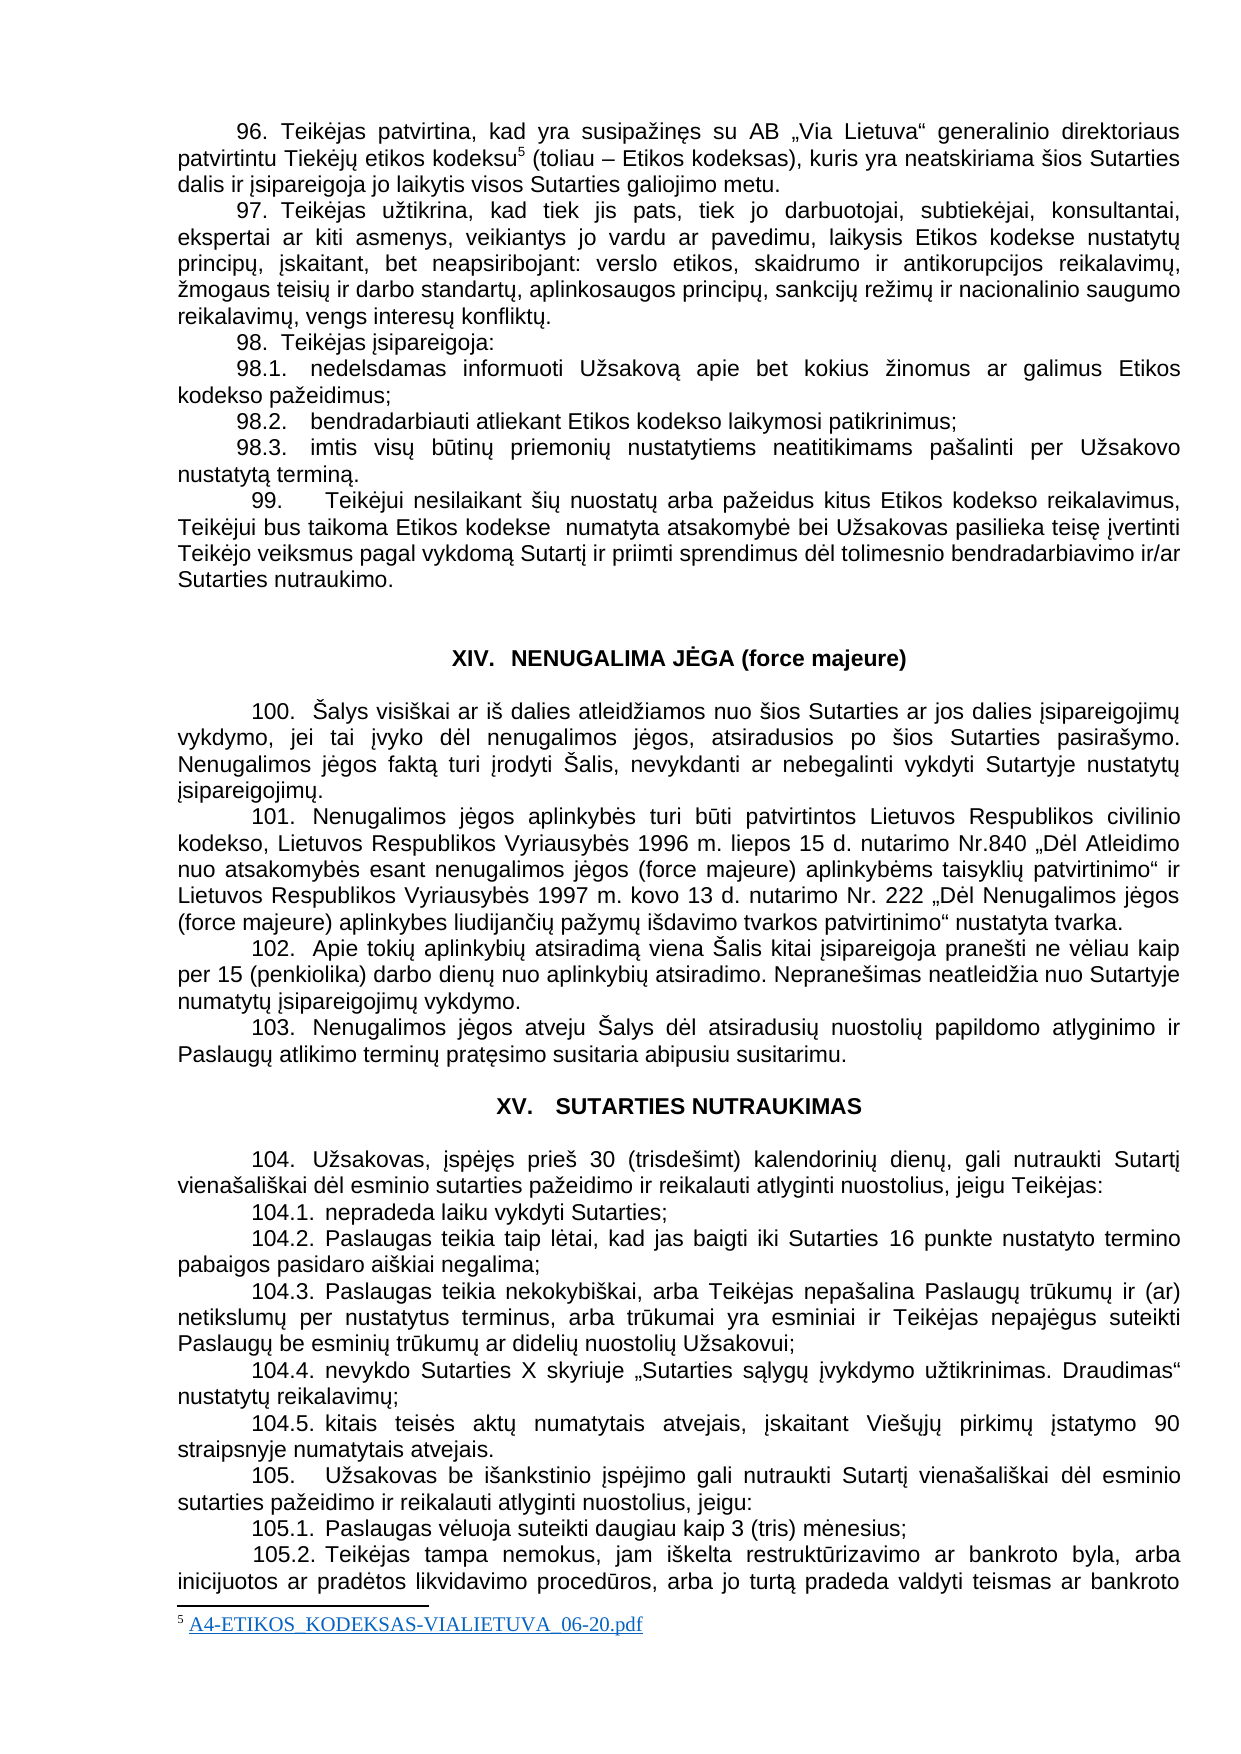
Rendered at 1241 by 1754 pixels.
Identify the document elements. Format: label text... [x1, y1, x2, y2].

list Paslaugas vėluoja suteikti daugiau kaip 3 (tris) mėnesius; [177, 1515, 1181, 1541]
list nepradeda laiku vykdyti Sutarties; [177, 1199, 1181, 1225]
list Užsakovas, įspėjęs prieš 30 (trisdešimt) kalendorinių dienų, gali nutraukti Sutartį vienašališkai dėl esminio sutarties pažeidimo ir reikalauti atlyginti nuostolius, jeigu Teikėjas: [177, 1146, 1181, 1199]
list kitais teisės aktų numatytais atvejais, įskaitant Viešųjų pirkimų įstatymo 90 straipsnyje numatytais atvejais. [177, 1409, 1181, 1462]
list Teikėjas užtikrina, kad tiek jis pats, tiek jo darbuotojai, subtiekėjai, konsultantai, ekspertai ar kiti asmenys, veikiantys jo vardu ar pavedimu, laikysis Etikos kodekse nustatytų principų, įskaitant, bet neapsiribojant: verslo etikos, skaidrumo ir antikorupcijos reikalavimų, žmogaus teisių ir darbo standartų, aplinkosaugos principų, sankcijų režimų ir nacionalinio saugumo reikalavimų, vengs interesų konfliktų. [177, 197, 1181, 329]
list Apie tokių aplinkybių atsiradimą viena Šalis kitai įsipareigoja pranešti ne vėliau kaip per 15 (penkiolika) darbo dienų nuo aplinkybių atsiradimo. Nepranešimas neatleidžia nuo Sutartyje numatytų įsipareigojimų vykdymo. [177, 935, 1181, 1014]
list Teikėjas įsipareigoja: [177, 329, 1181, 355]
list Paslaugas teikia taip lėtai, kad jas baigti iki Sutarties 16 punkte nustatyto termino pabaigos pasidaro aiškiai negalima; [177, 1225, 1181, 1278]
list SUTARTIES NUTRAUKIMAS [177, 1093, 1181, 1119]
list Paslaugas teikia nekokybiškai, arba Teikėjas nepašalina Paslaugų trūkumų ir (ar) netikslumų per nustatytus terminus, arba trūkumai yra esminiai ir Teikėjas nepajėgus suteikti Paslaugų be esminių trūkumų ar didelių nuostolių Užsakovui; [177, 1278, 1181, 1357]
list Nenugalimos jėgos atveju Šalys dėl atsiradusių nuostolių papildomo atlyginimo ir Paslaugų atlikimo terminų pratęsimo susitaria abipusiu susitarimu. [177, 1014, 1181, 1067]
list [177, 1541, 1181, 1594]
list bendradarbiauti atliekant Etikos kodekso laikymosi patikrinimus; [177, 408, 1181, 434]
list NENUGALIMA JĖGA (force majeure) [177, 645, 1181, 672]
list nedelsdamas informuoti Užsakovą apie bet kokius žinomus ar galimus Etikos kodekso pažeidimus; [177, 355, 1181, 408]
list Nenugalimos jėgos aplinkybės turi būti patvirtintos Lietuvos Respublikos civilinio kodekso, Lietuvos Respublikos Vyriausybės 1996 m. liepos 15 d. nutarimo Nr.840 „Dėl Atleidimo nuo atsakomybės esant nenugalimos jėgos (force majeure) aplinkybėms taisyklių patvirtinimo“ ir Lietuvos Respublikos Vyriausybės 1997 m. kovo 13 d. nutarimo Nr. 222 „Dėl Nenugalimos jėgos (force majeure) aplinkybes liudijančių pažymų išdavimo tvarkos patvirtinimo“ nustatyta tvarka. [177, 803, 1181, 935]
list Šalys visiškai ar iš dalies atleidžiamos nuo šios Sutarties ar jos dalies įsipareigojimų vykdymo, jei tai įvyko dėl nenugalimos jėgos, atsiradusios po šios Sutarties pasirašymo. Nenugalimos jėgos faktą turi įrodyti Šalis, nevykdanti ar nebegalinti vykdyti Sutartyje nustatytų įsipareigojimų. [177, 698, 1181, 803]
list nevykdo Sutarties X skyriuje „Sutarties sąlygų įvykdymo užtikrinimas. Draudimas“ nustatytų reikalavimų; [177, 1357, 1181, 1409]
list Teikėjas patvirtina, kad yra susipažinęs su AB „Via Lietuva“ generalinio direktoriaus patvirtintu Tiekėjų etikos kodeksu (toliau – Etikos kodeksas), kuris yra neatskiriama šios Sutarties dalis ir įsipareigoja jo laikytis visos Sutarties galiojimo metu. [177, 118, 1181, 197]
list imtis visų būtinų priemonių nustatytiems neatitikimams pašalinti per Užsakovo nustatytą terminą. [177, 434, 1181, 487]
list Teikėjui nesilaikant šių nuostatų arba pažeidus kitus Etikos kodekso reikalavimus, Teikėjui bus taikoma Etikos kodekse numatyta atsakomybė bei Užsakovas pasilieka teisę įvertinti Teikėjo veiksmus pagal vykdomą Sutartį ir priimti sprendimus dėl tolimesnio bendradarbiavimo ir/ar Sutarties nutraukimo. [177, 487, 1181, 592]
list Užsakovas be išankstinio įspėjimo gali nutraukti Sutartį vienašališkai dėl esminio sutarties pažeidimo ir reikalauti atlyginti nuostolius, jeigu: [177, 1462, 1181, 1515]
